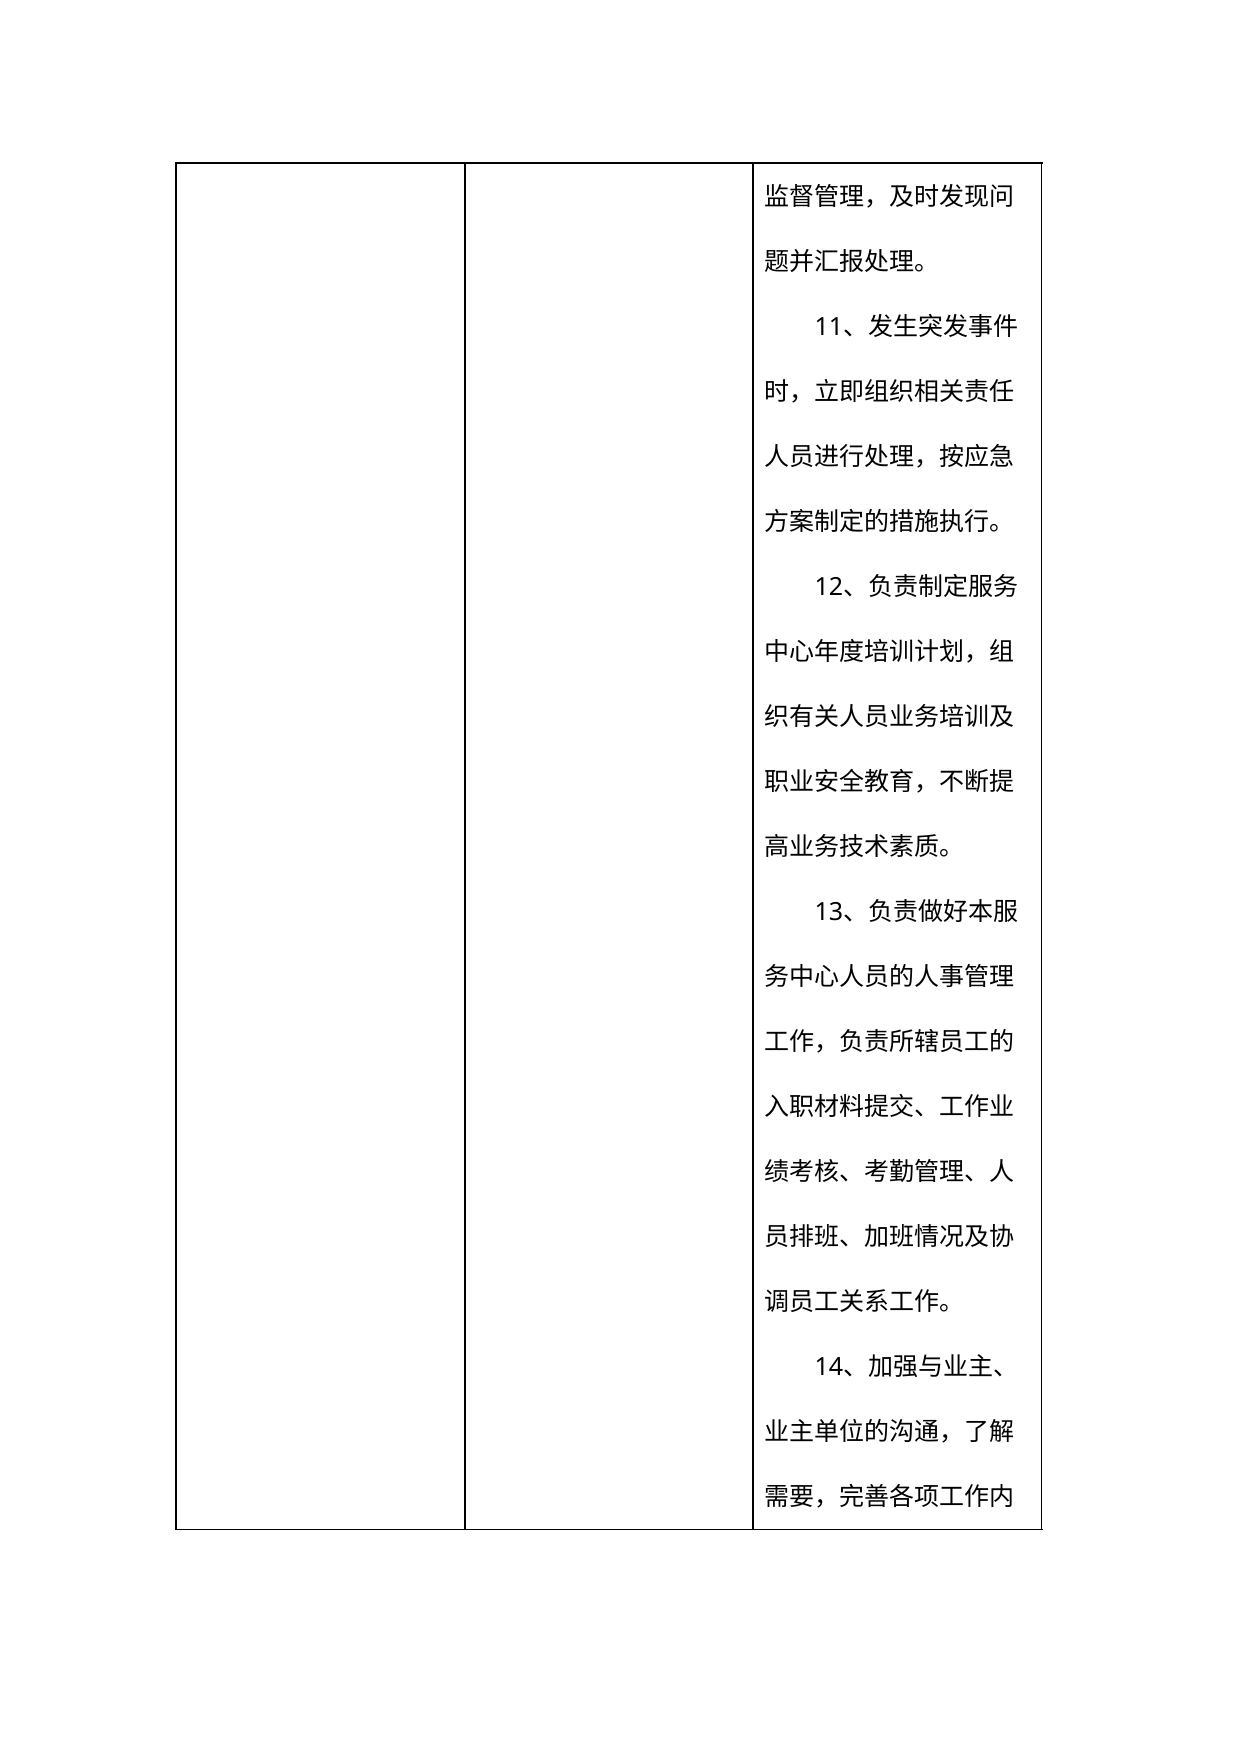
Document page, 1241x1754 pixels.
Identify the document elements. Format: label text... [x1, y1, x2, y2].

table_cell 1 [177, 164, 464, 1528]
table_cell [466, 164, 752, 1528]
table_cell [754, 164, 1041, 1528]
